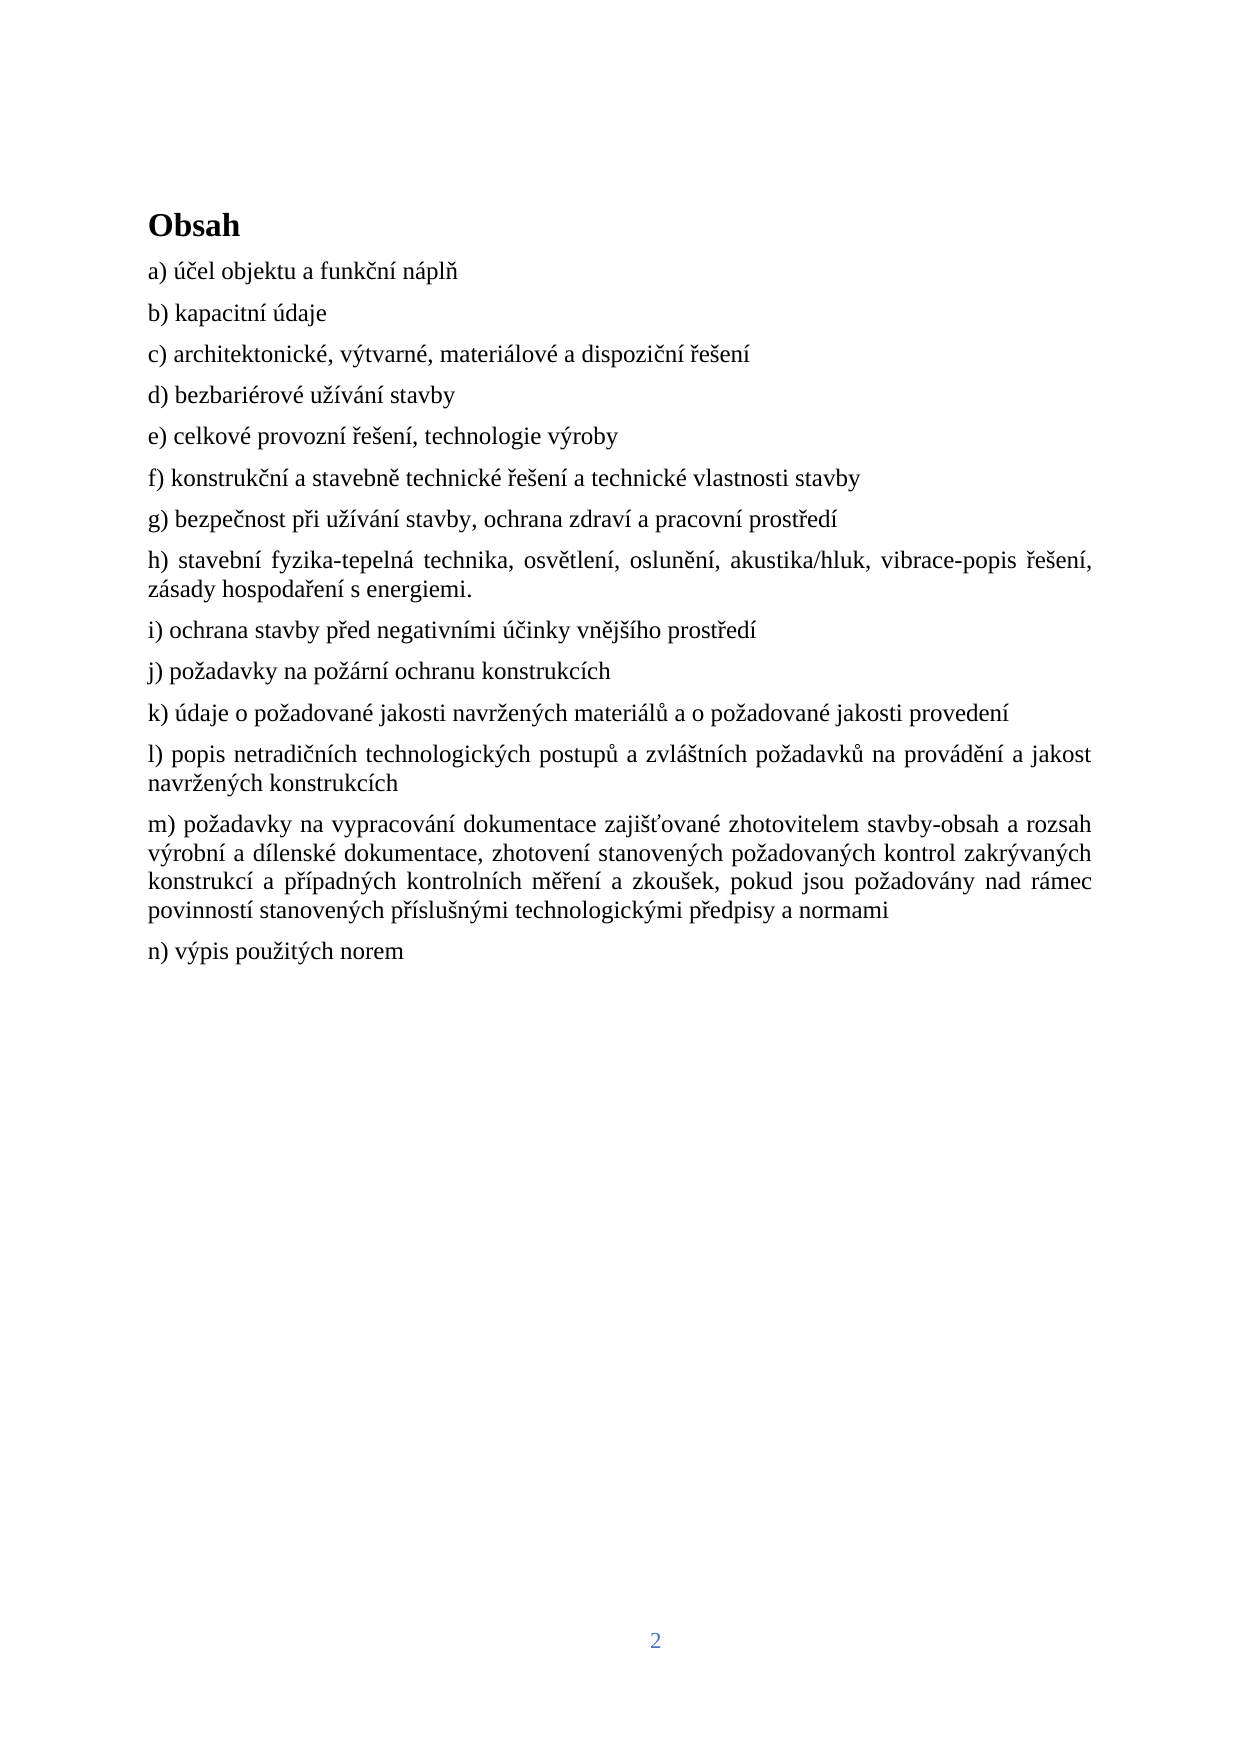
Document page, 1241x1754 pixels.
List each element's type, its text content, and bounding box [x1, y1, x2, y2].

text n) výpis použitých norem [148, 936, 1093, 965]
text m) požadavky na vypracování dokumentace zajišťované zhotovitelem stavby-obsah a rozsah výrobní a dílenské dokumentace, zhotovení stanovených požadovaných kontrol zakrývaných konstrukcí a případných kontrolních měření a zkoušek, pokud jsou požadovány nad rámec povinností stanovených příslušnými technologickými předpisy a normami [148, 809, 1093, 924]
text h) stavební fyzika-tepelná technika, osvětlení, oslunění, akustika/hluk, vibrace-popis řešení, zásady hospodaření s energiemi. [148, 545, 1093, 603]
text l) popis netradičních technologických postupů a zvláštních požadavků na provádění a jakost navržených konstrukcích [148, 739, 1093, 796]
text c) architektonické, výtvarné, materiálové a dispoziční řešení [148, 339, 1093, 368]
text f) konstrukční a stavebně technické řešení a technické vlastnosti stavby [148, 463, 1093, 491]
text j) požadavky na požární ochranu konstrukcích [148, 656, 1093, 685]
text d) bezbariérové užívání stavby [148, 380, 1093, 409]
text e) celkové provozní řešení, technologie výroby [148, 421, 1093, 450]
text b) kapacitní údaje [148, 298, 1093, 326]
text i) ochrana stavby před negativními účinky vnějšího prostředí [148, 615, 1093, 644]
text a) účel objektu a funkční náplň [148, 256, 1093, 285]
text Obsah [148, 206, 1093, 244]
text k) údaje o požadované jakosti navržených materiálů a o požadované jakosti provedení [148, 698, 1093, 726]
text g) bezpečnost při užívání stavby, ochrana zdraví a pracovní prostředí [148, 504, 1093, 533]
